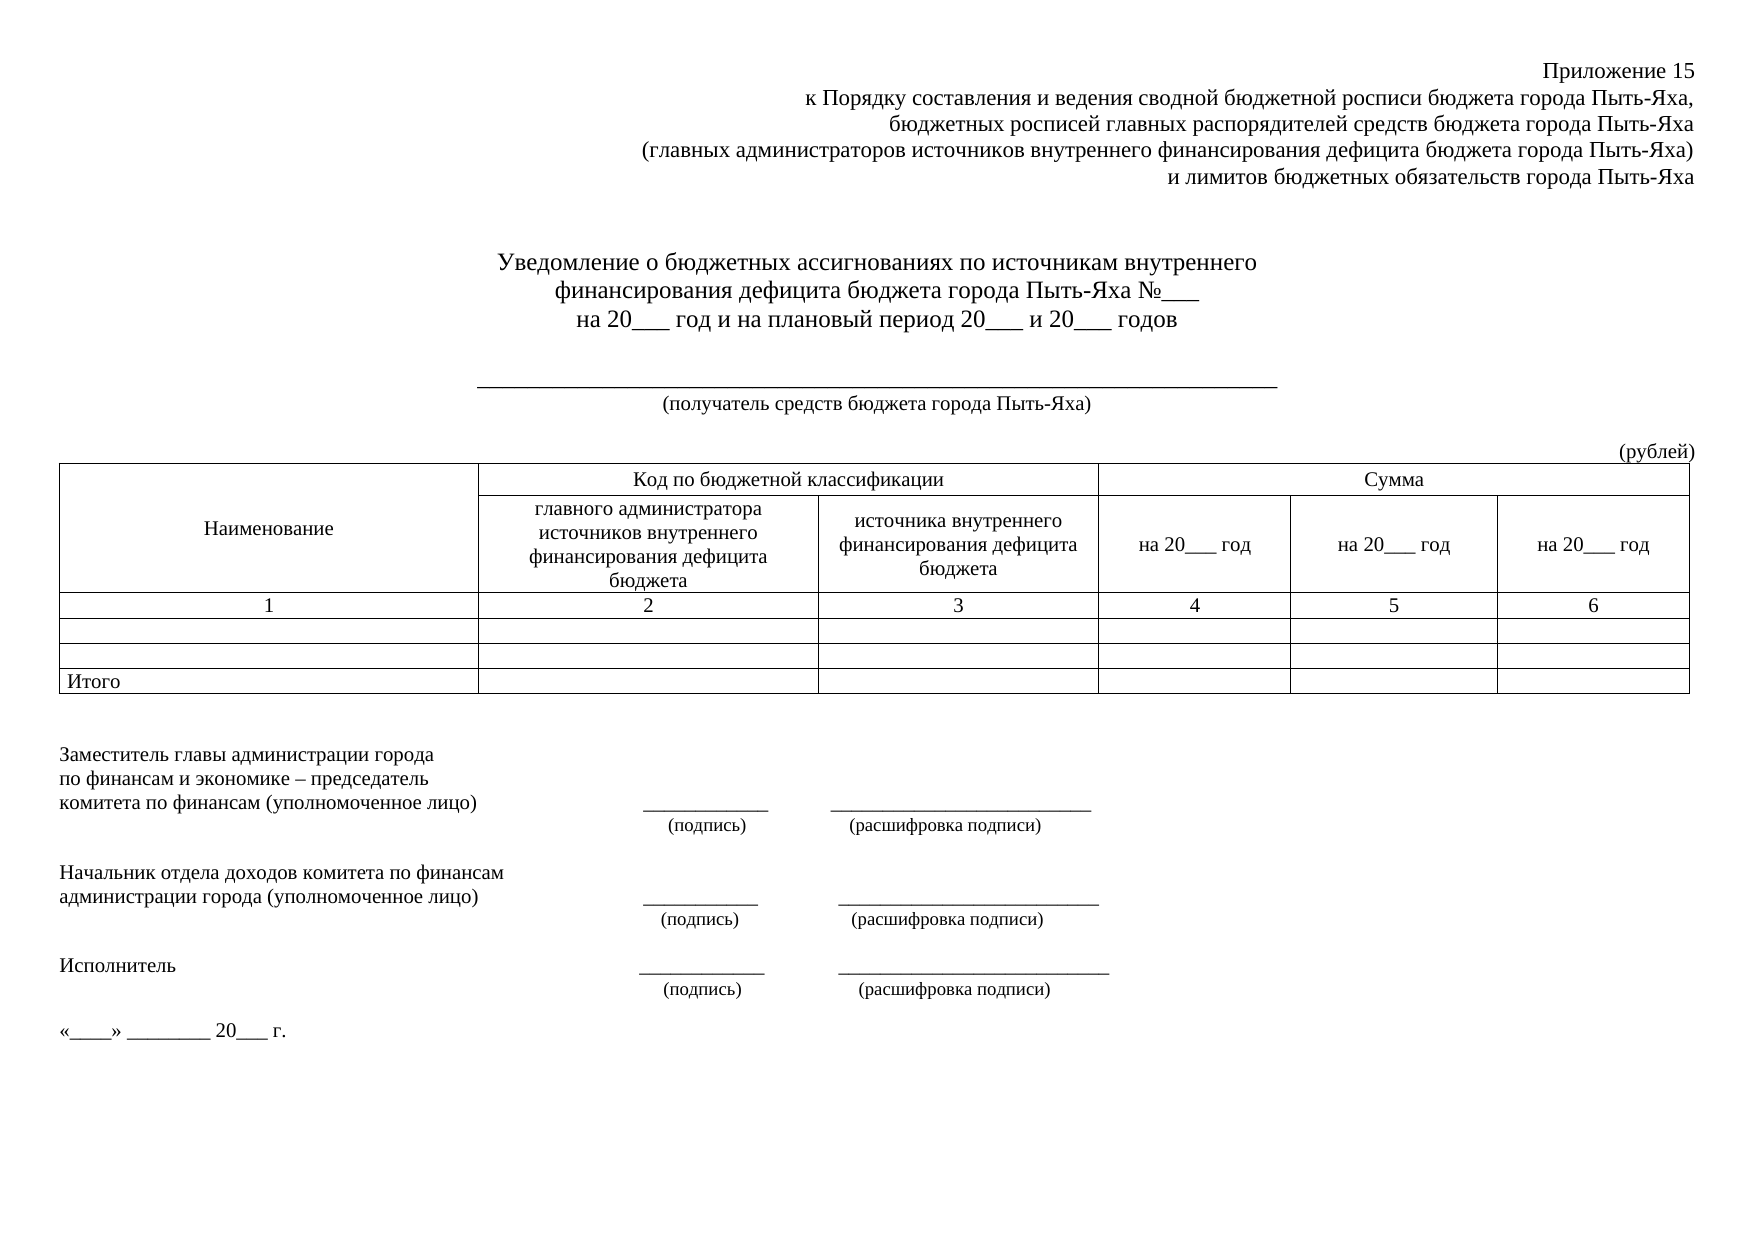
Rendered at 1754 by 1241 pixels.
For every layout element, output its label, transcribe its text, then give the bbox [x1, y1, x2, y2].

text комитета по финансам (уполномоченное лицо) ____________ _________________________ [59, 790, 1695, 814]
table_cell [819, 669, 1098, 693]
text Заместитель главы администрации города [59, 742, 1695, 766]
text (подпись) (расшифровка подписи) [59, 977, 1695, 999]
text (подпись) (расшифровка подписи) [59, 908, 1695, 929]
table_cell на 20___ год [1498, 496, 1689, 592]
text (получатель средств бюджета города Пыть-Яха) [59, 391, 1695, 414]
table_cell главного администратора источников внутреннего финансирования дефицита бюджета [479, 496, 818, 592]
table_cell 6 [1498, 593, 1689, 617]
text Исполнитель ____________ __________________________ [59, 953, 1695, 977]
table_cell [1498, 669, 1689, 693]
table_cell [1291, 644, 1497, 668]
table_cell источника внутреннего финансирования дефицита бюджета [819, 496, 1098, 592]
table_cell [60, 619, 478, 642]
table_cell [1099, 644, 1290, 668]
table_header Код по бюджетной классификации [479, 464, 1098, 495]
table_cell Итого [60, 669, 478, 693]
table_cell [1498, 644, 1689, 668]
table_cell [1099, 619, 1290, 642]
text (подпись) (расшифровка подписи) [59, 814, 1695, 836]
table_cell на 20___ год [1099, 496, 1290, 592]
table_cell [1291, 619, 1497, 642]
text к Порядку составления и ведения сводной бюджетной росписи бюджета города Пыть-Яха, [59, 84, 1695, 110]
table_header Наименование [60, 464, 478, 592]
table_cell 5 [1291, 593, 1497, 617]
table_cell [1498, 619, 1689, 642]
table_cell 2 [479, 593, 818, 617]
table_cell [60, 644, 478, 668]
text ________________________________________________________________ [59, 362, 1695, 391]
text администрации города (уполномоченное лицо) ___________ _________________________ [59, 884, 1695, 908]
text Уведомление о бюджетных ассигнованиях по источникам внутреннего [59, 247, 1695, 276]
table_cell [819, 644, 1098, 668]
table_cell 4 [1099, 593, 1290, 617]
text (рублей) [59, 439, 1695, 463]
table_cell [819, 619, 1098, 642]
text по финансам и экономике – председатель [59, 766, 1695, 790]
text (главных администраторов источников внутреннего финансирования дефицита бюджета города Пыть-Яха) [59, 137, 1695, 163]
text на 20___ год и на плановый период 20___ и 20___ годов [59, 304, 1695, 333]
table_cell [1291, 669, 1497, 693]
table_header Сумма [1099, 464, 1689, 495]
table_cell [479, 669, 818, 693]
table_cell [1099, 669, 1290, 693]
text Начальник отдела доходов комитета по финансам [59, 860, 1695, 884]
table_cell 3 [819, 593, 1098, 617]
text Приложение 15 [59, 57, 1695, 84]
table_cell [479, 619, 818, 642]
text и лимитов бюджетных обязательств города Пыть-Яха [59, 163, 1695, 189]
text «____» ________ 20___ г. [59, 1018, 1695, 1042]
table_cell 1 [60, 593, 478, 617]
table_cell на 20___ год [1291, 496, 1497, 592]
table_cell [479, 644, 818, 668]
text бюджетных росписей главных распорядителей средств бюджета города Пыть-Яха [59, 110, 1695, 137]
text финансирования дефицита бюджета города Пыть-Яха №___ [59, 276, 1695, 304]
